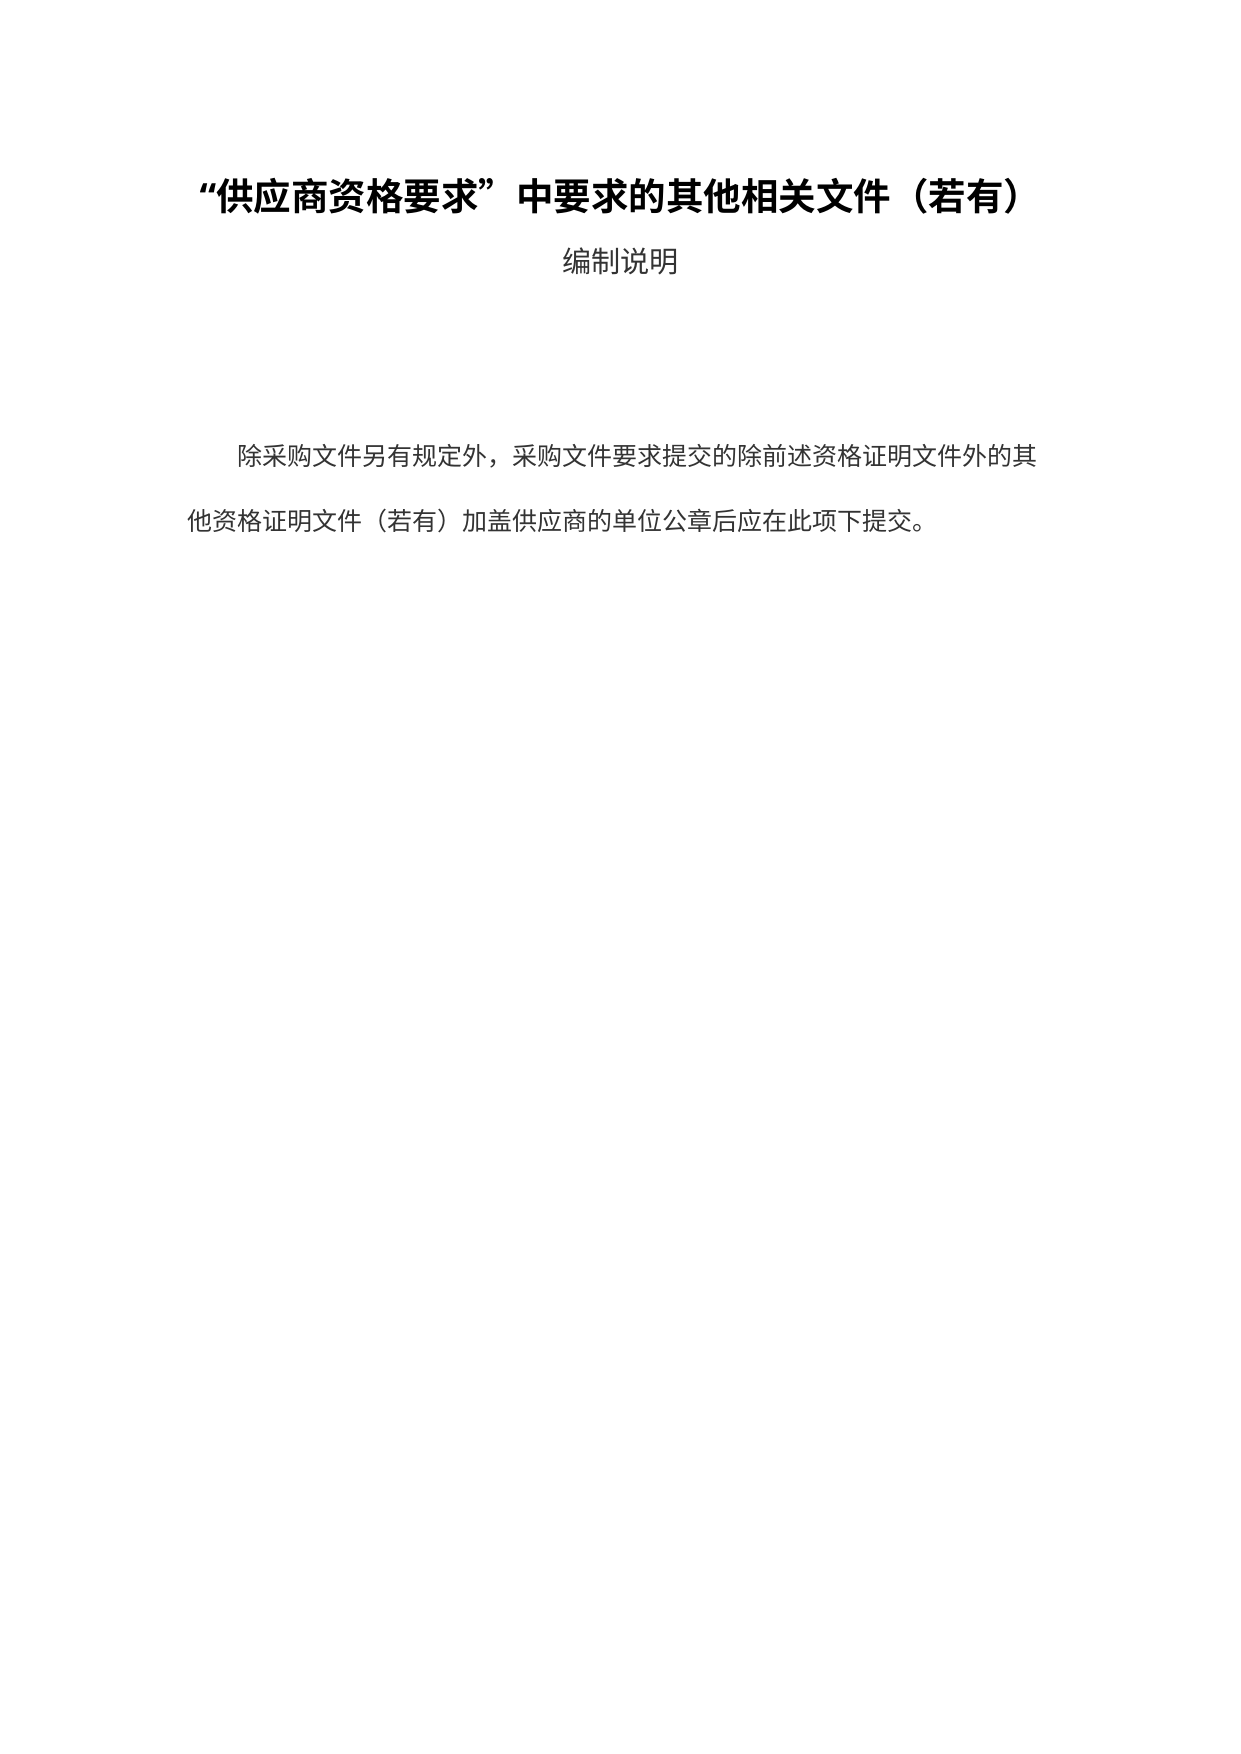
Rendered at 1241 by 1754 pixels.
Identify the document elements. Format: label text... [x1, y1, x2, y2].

list 除采购文件另有规定外，采购文件要求提交的除前述资格证明文件外的其他资格证明文件（若有）加盖供应商的单位公章后应在此项下提交。 [187, 422, 1053, 552]
text 编制说明 [187, 227, 1053, 292]
text “供应商资格要求”中要求的其他相关文件（若有） [187, 162, 1053, 227]
